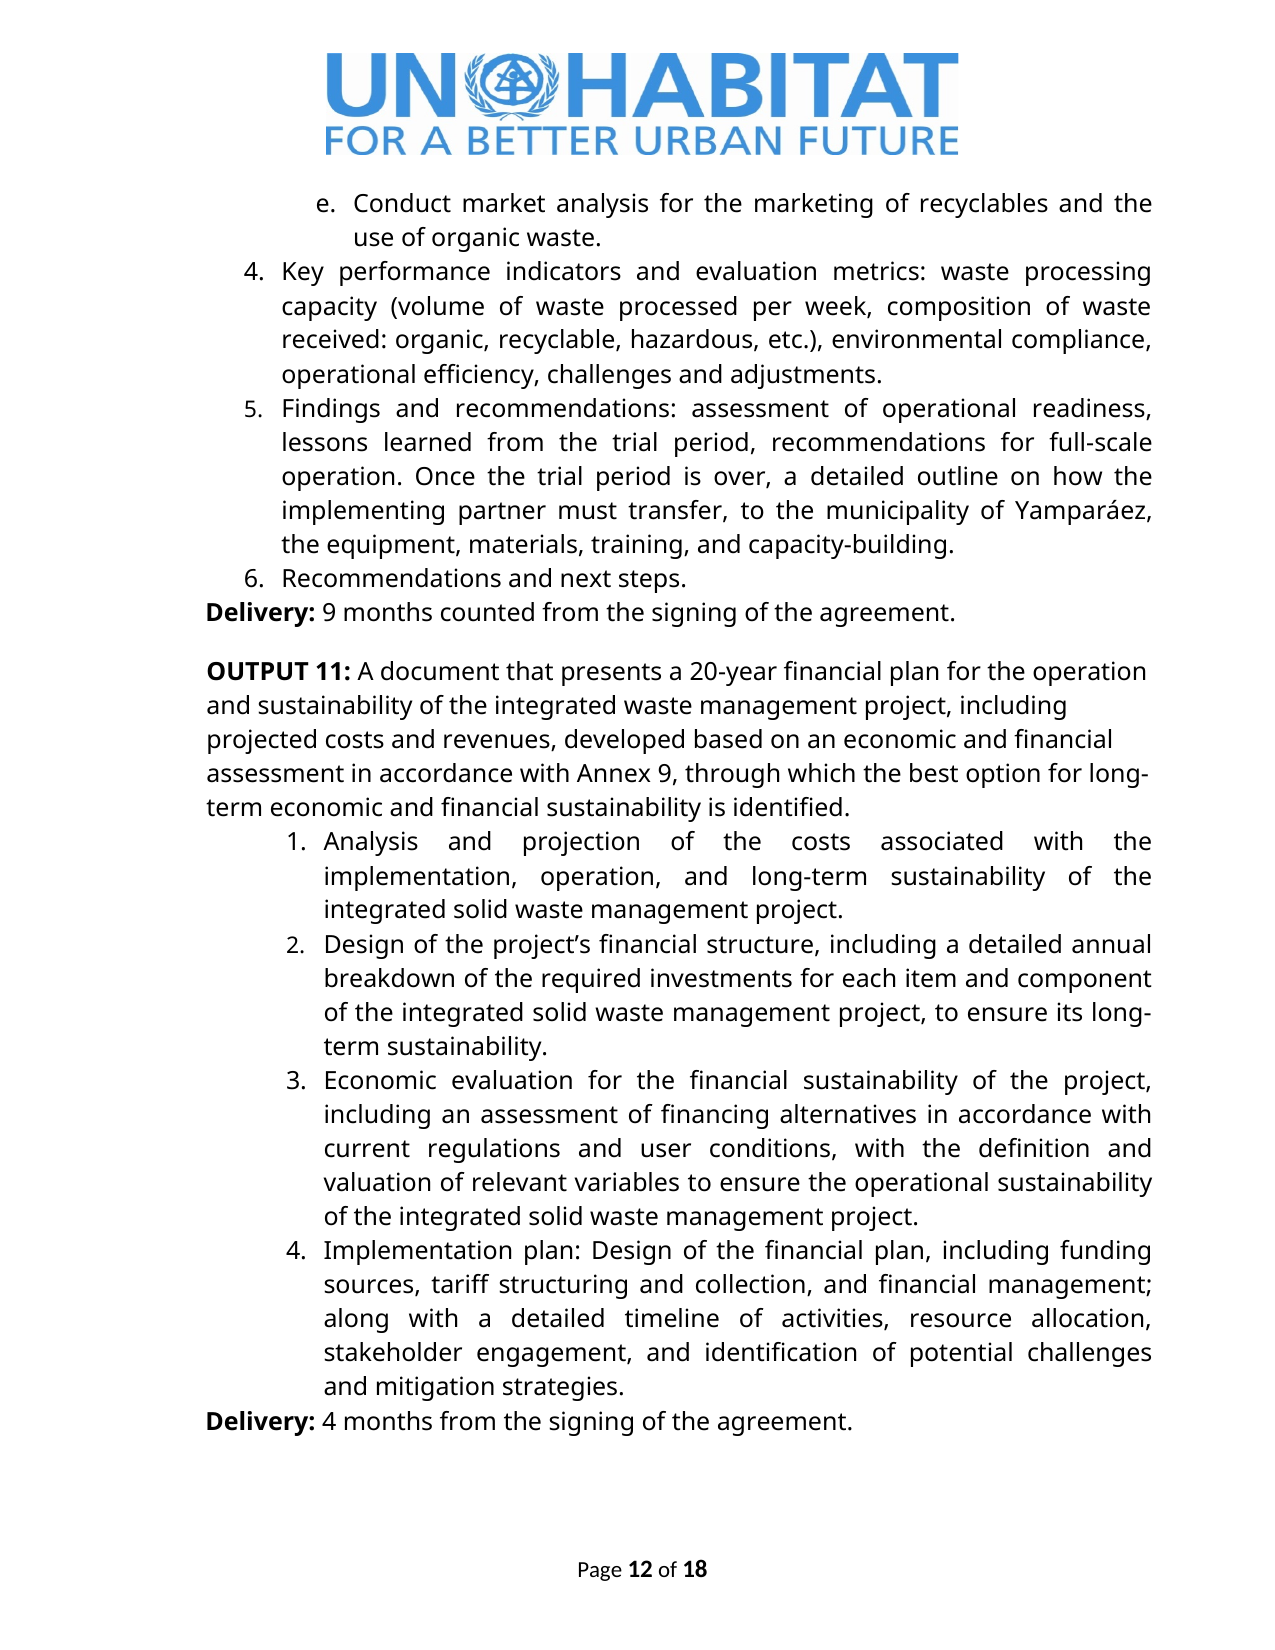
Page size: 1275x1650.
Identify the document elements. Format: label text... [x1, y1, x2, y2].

list Key performance indicators and evaluation metrics: waste processing capacity (volume of waste processed per week, composition of waste received: organic, recyclable, hazardous, etc.), environmental compliance, operational efficiency, challenges and adjustments. [244, 254, 1153, 390]
list Conduct market analysis for the marketing of recyclables and the use of organic waste. [315, 186, 1153, 254]
picture [326, 53, 959, 155]
list Design of the project’s financial structure, including a detailed annual breakdown of the required investments for each item and component of the integrated solid waste management project, to ensure its long-term sustainability. [286, 926, 1153, 1062]
list Implementation plan: Design of the financial plan, including funding sources, tariff structuring and collection, and financial management; along with a detailed timeline of activities, resource allocation, stakeholder engagement, and identification of potential challenges and mitigation strategies. [286, 1233, 1153, 1403]
list Analysis and projection of the costs associated with the implementation, operation, and long-term sustainability of the integrated solid waste management project. [286, 824, 1153, 926]
text Delivery: 9 months counted from the signing of the agreement. [205, 595, 1153, 629]
list Economic evaluation for the financial sustainability of the project, including an assessment of financing alternatives in accordance with current regulations and user conditions, with the definition and valuation of relevant variables to ensure the operational sustainability of the integrated solid waste management project. [286, 1062, 1153, 1233]
list OUTPUT 11: A document that presents a 20-year financial plan for the operation and sustainability of the integrated waste management project, including projected costs and revenues, developed based on an economic and financial assessment in accordance with Annex 9, through which the best option for long-term economic and financial sustainability is identified. [206, 654, 1153, 824]
text Delivery: 4 months from the signing of the agreement. [205, 1403, 1153, 1437]
list Recommendations and next steps. [244, 561, 1153, 595]
list Findings and recommendations: assessment of operational readiness, lessons learned from the trial period, recommendations for full-scale operation. Once the trial period is over, a detailed outline on how the implementing partner must transfer, to the municipality of Yamparáez, the equipment, materials, training, and capacity-building. [244, 390, 1153, 561]
